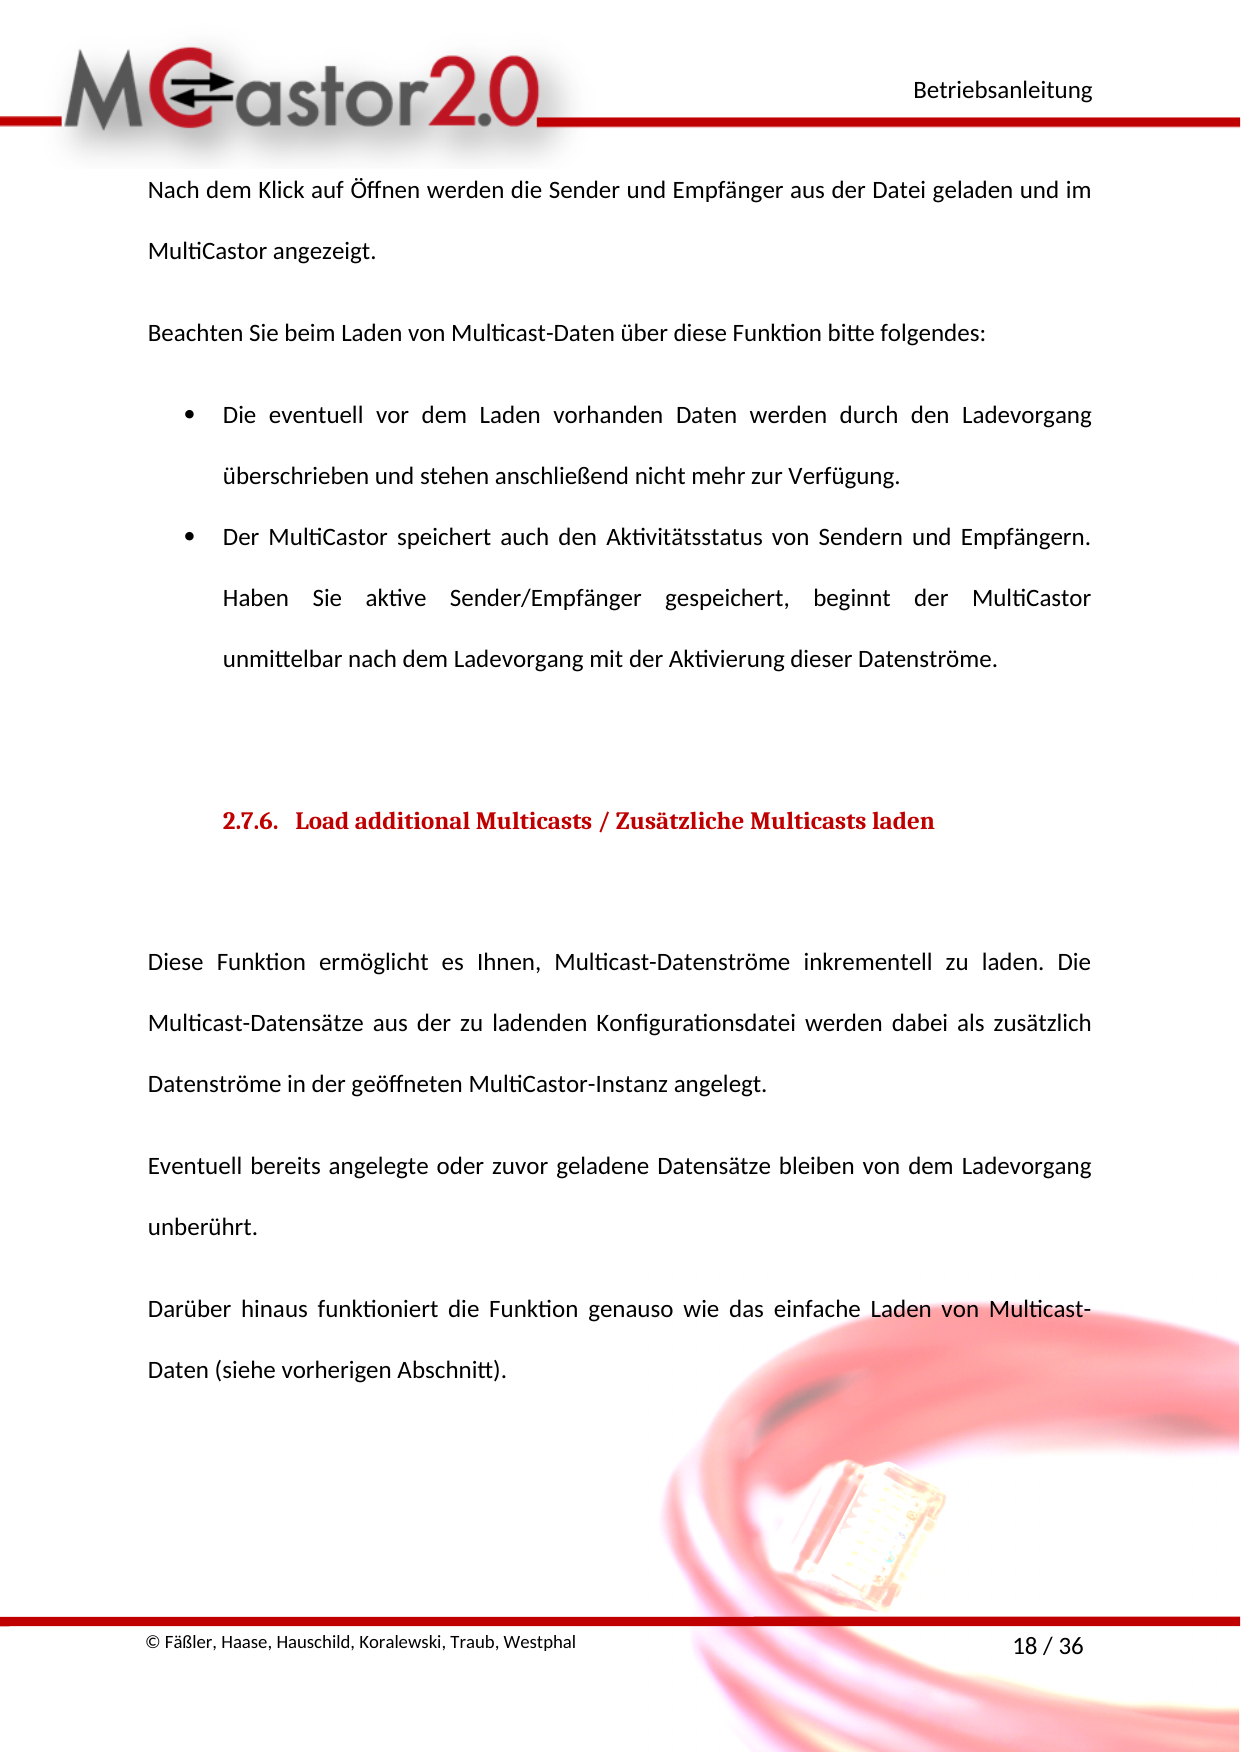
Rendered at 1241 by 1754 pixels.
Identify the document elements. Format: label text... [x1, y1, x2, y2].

list Die eventuell vor dem Laden vorhanden Daten werden durch den Ladevorgang überschrieben und stehen anschließend nicht mehr zur Verfügung. [185, 399, 1093, 491]
subtitle Load additional Multicasts / Zusätzliche Multicasts laden [223, 807, 1093, 836]
text Diese Funktion ermöglicht es Ihnen, Multicast-Datenströme inkrementell zu laden. Die Multicast-Datensätze aus der zu ladenden Konfigurationsdatei werden dabei als zusätzlich Datenströme in der geöffneten MultiCastor-Instanz angelegt. [148, 946, 1093, 1099]
text Nach dem Klick auf Öffnen werden die Sender und Empfänger aus der Datei geladen und im MultiCastor angezeigt. [148, 174, 1093, 266]
list Der MultiCastor speichert auch den Aktivitätsstatus von Sendern und Empfängern. Haben Sie aktive Sender/Empfänger gespeichert, beginnt der MultiCastor unmittelbar nach dem Ladevorgang mit der Aktivierung dieser Datenströme. [185, 521, 1093, 674]
text Eventuell bereits angelegte oder zuvor geladene Datensätze bleiben von dem Ladevorgang unberührt. [148, 1150, 1093, 1242]
picture [0, 0, 1241, 169]
text Darüber hinaus funktioniert die Funktion genauso wie das einfache Laden von Multicast-Daten (siehe vorherigen Abschnitt). [148, 1293, 1093, 1385]
text Beachten Sie beim Laden von Multicast-Daten über diese Funktion bitte folgendes: [148, 317, 1093, 348]
